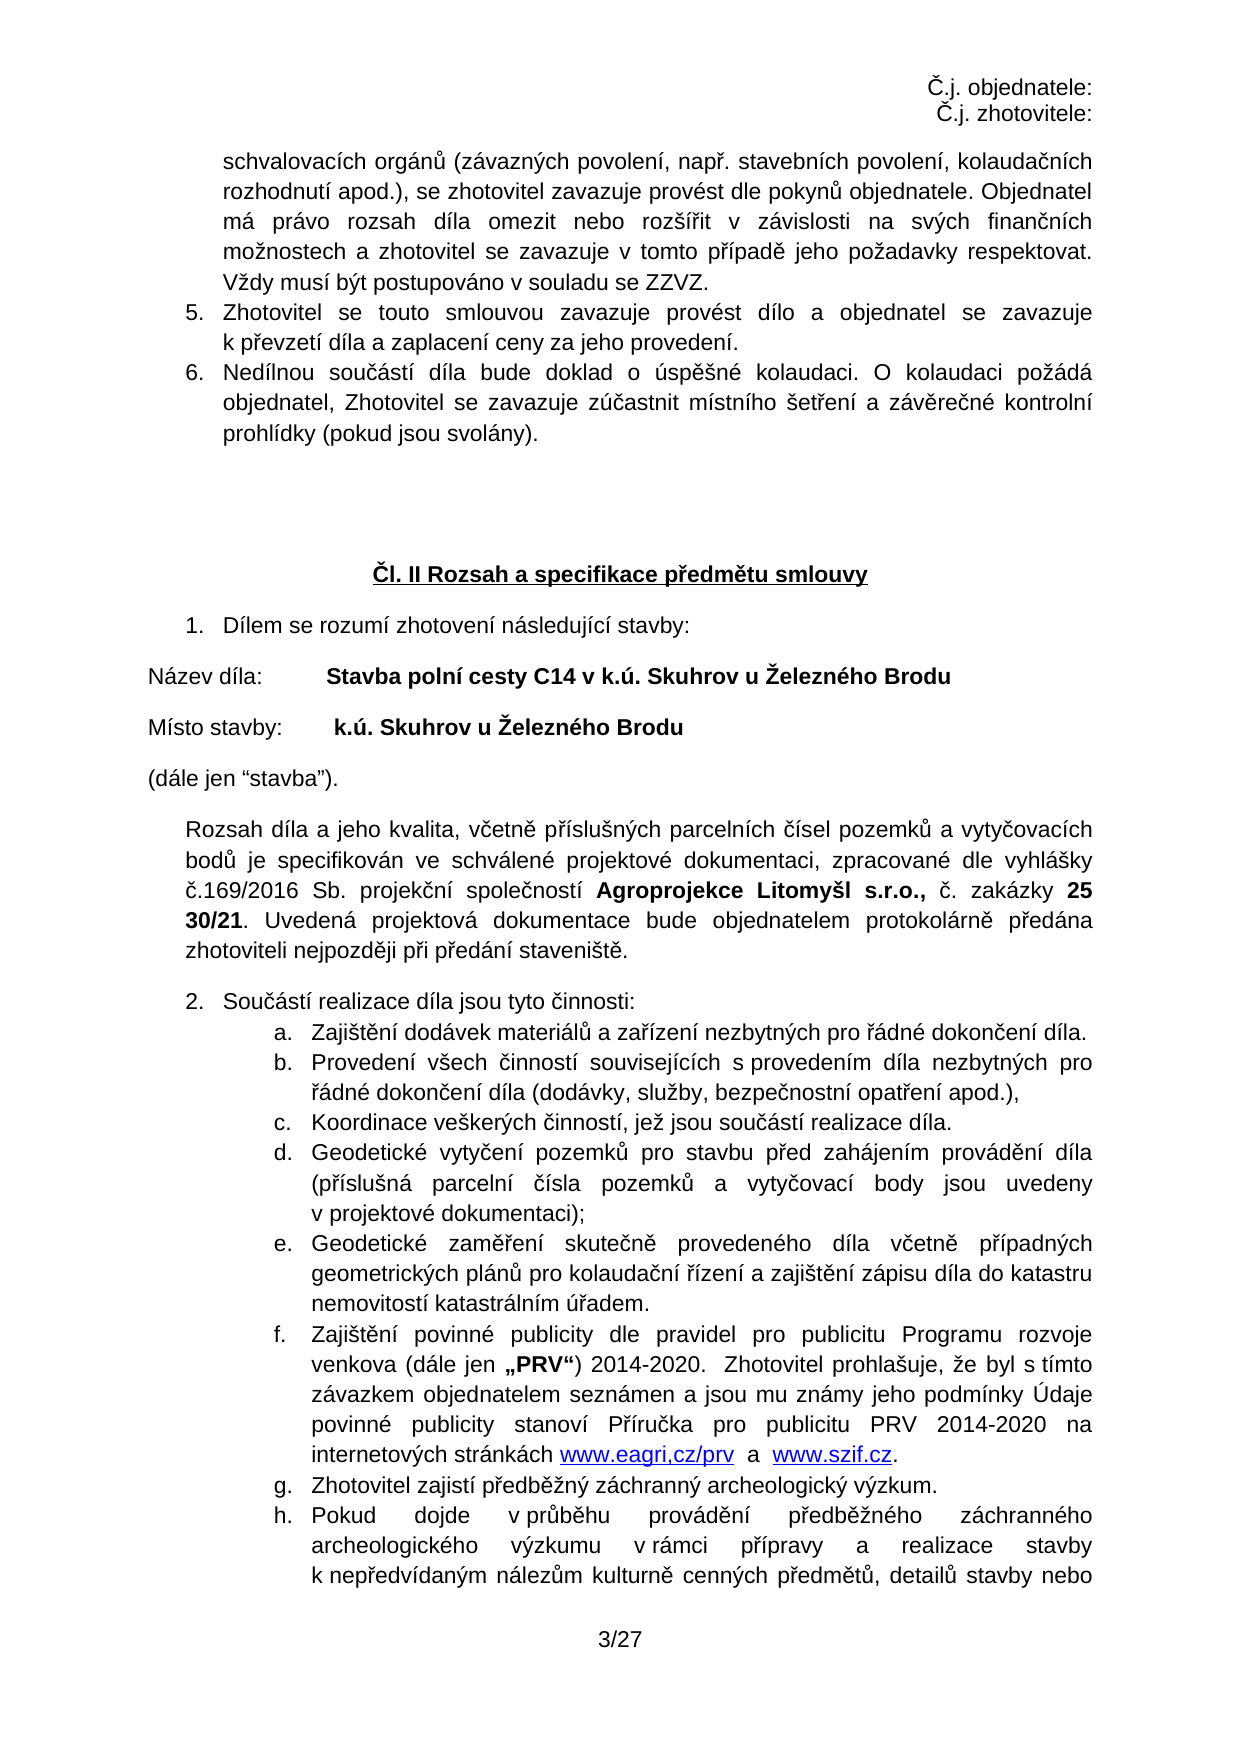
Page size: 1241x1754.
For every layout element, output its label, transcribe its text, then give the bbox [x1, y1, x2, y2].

list Geodetické zaměření skutečně provedeného díla včetně případných geometrických plánů pro kolaudační řízení a zajištění zápisu díla do katastru nemovitostí katastrálním úřadem. [274, 1230, 1093, 1317]
text Čl. II Rozsah a specifikace předmětu smlouvy [148, 561, 1093, 587]
list Zajištění dodávek materiálů a zařízení nezbytných pro řádné dokončení díla. [274, 1018, 1093, 1045]
list Provedení všech činností souvisejících s provedením díla nezbytných pro řádné dokončení díla (dodávky, služby, bezpečnostní opatření apod.), [274, 1049, 1093, 1105]
list Zhotovitel zajistí předběžný záchranný archeologický výzkum. [274, 1472, 1093, 1498]
text (dále jen “stavba”). [148, 765, 1093, 792]
list Koordinace veškerých činností, jež jsou součástí realizace díla. [274, 1109, 1093, 1135]
list Součástí realizace díla jsou tyto činnosti: [185, 988, 1093, 1014]
list Zajištění povinné publicity dle pravidel pro publicitu Programu rozvoje venkova (dále jen „PRV“) 2014-2020. Zhotovitel prohlašuje, že byl s tímto závazkem objednatelem seznámen a jsou mu známy jeho podmínky Údaje povinné publicity stanoví Příručka pro publicitu PRV 2014-2020 na internetových stránkách www.eagri,cz/prv a www.szif.cz. [274, 1321, 1093, 1468]
list Zhotovitel se touto smlouvou zavazuje provést dílo a objednatel se zavazuje k převzetí díla a zaplacení ceny za jeho provedení. [185, 299, 1093, 355]
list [185, 148, 1093, 295]
list Nedílnou součástí díla bude doklad o úspěšné kolaudaci. O kolaudaci požádá objednatel, Zhotovitel se zavazuje zúčastnit místního šetření a závěrečné kontrolní prohlídky (pokud jsou svolány). [185, 359, 1093, 446]
text Název díla: Stavba polní cesty C14 v k.ú. Skuhrov u Železného Brodu [148, 663, 1093, 689]
list Dílem se rozumí zhotovení následující stavby: [185, 612, 1093, 638]
text Rozsah díla a jeho kvalita, včetně příslušných parcelních čísel pozemků a vytyčovacích bodů je specifikován ve schválené projektové dokumentaci, zpracované dle vyhlášky č.169/2016 Sb. projekční společností Agroprojekce Litomyšl s.r.o., č. zakázky 25 30/21. Uvedená projektová dokumentace bude objednatelem protokolárně předána zhotoviteli nejpozději při předání staveniště. [185, 816, 1093, 963]
text Místo stavby: k.ú. Skuhrov u Železného Brodu [148, 714, 1093, 741]
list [274, 1502, 1093, 1588]
list Geodetické vytyčení pozemků pro stavbu před zahájením provádění díla (příslušná parcelní čísla pozemků a vytyčovací body jsou uvedeny v projektové dokumentaci); [274, 1139, 1093, 1226]
